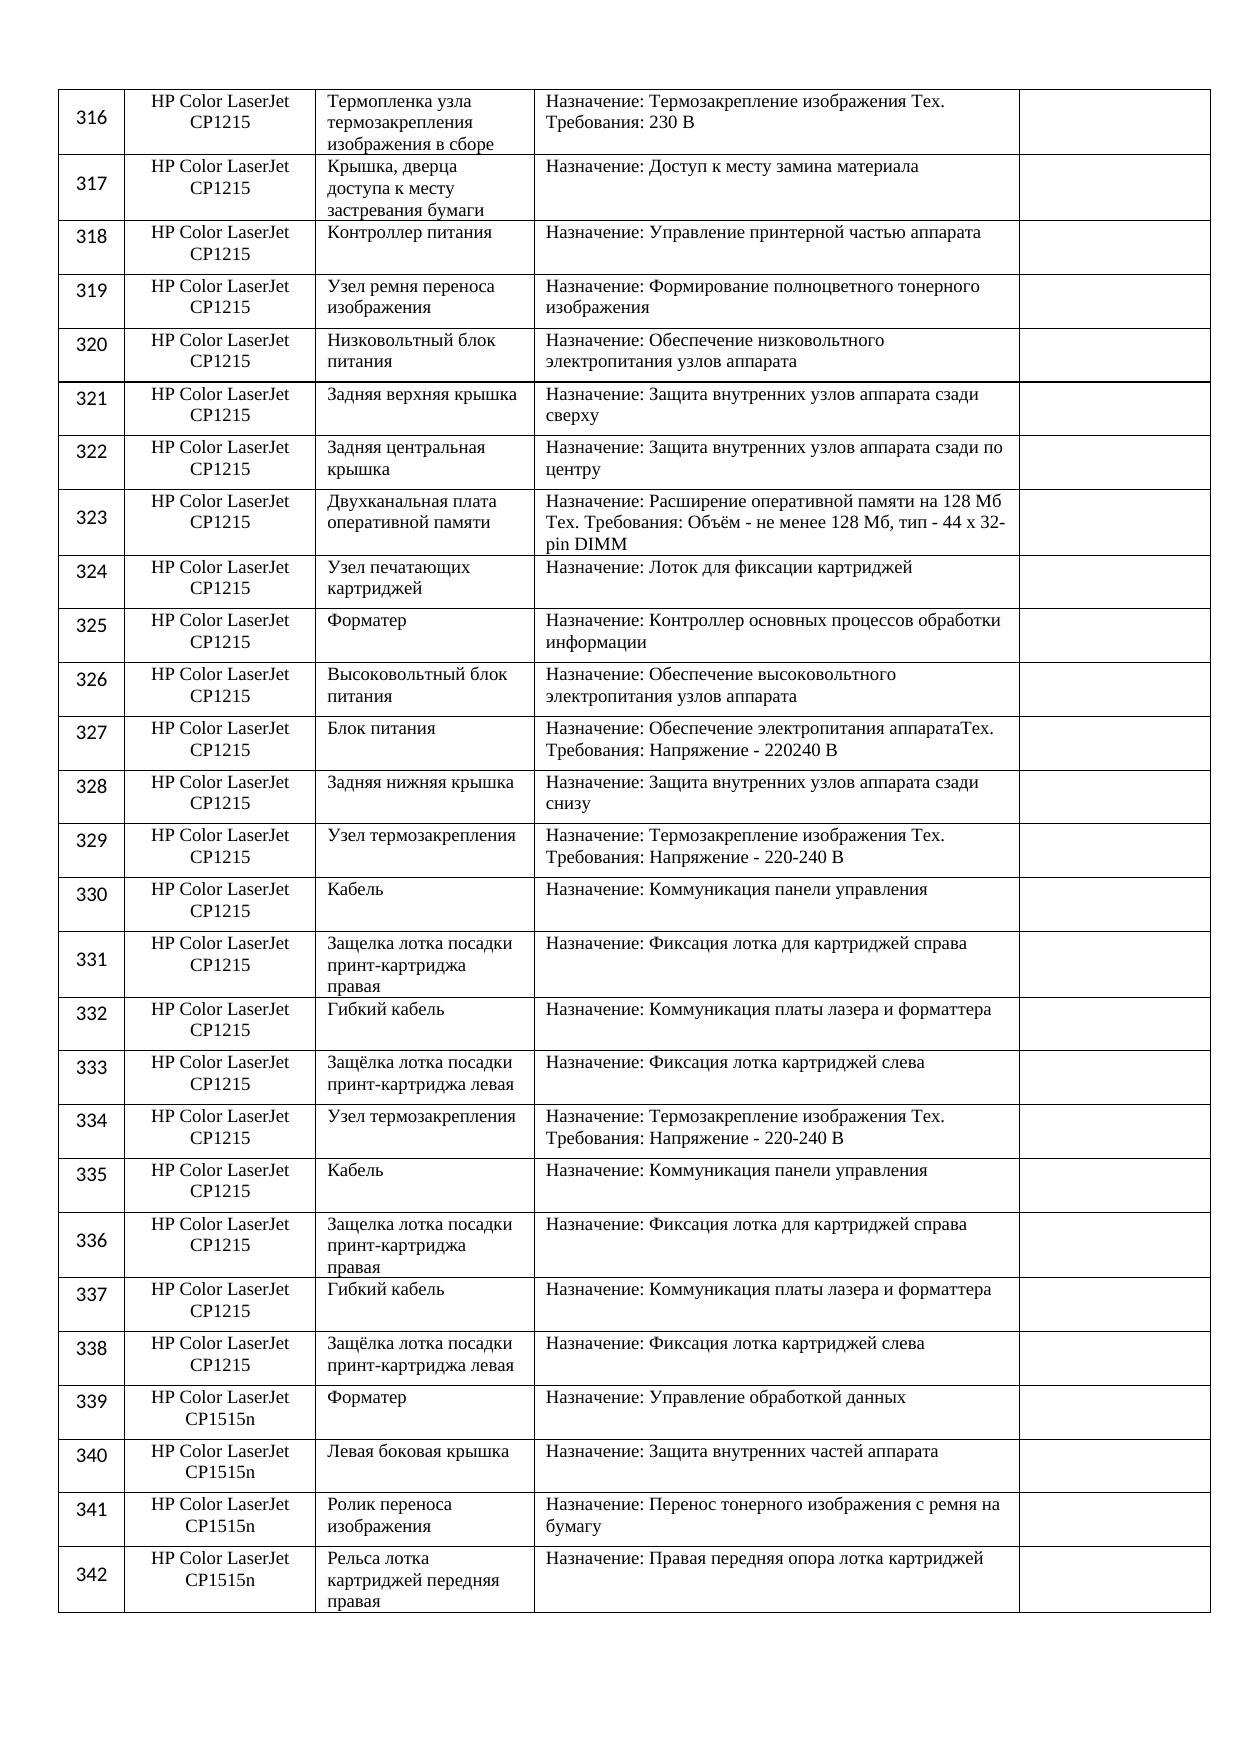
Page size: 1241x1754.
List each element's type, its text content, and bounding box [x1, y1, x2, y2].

table_cell Назначение: Защита внутренних частей аппарата [535, 1440, 1019, 1492]
table_cell [1020, 1332, 1210, 1385]
table_cell HP Color LaserJet CP1215 [125, 556, 315, 608]
table_cell HP Color LaserJet CP1515n [125, 1440, 315, 1492]
table_cell Назначение: Обеспечение электропитания аппаратаТех. Требования: Напряжение - 220240 В [535, 717, 1019, 769]
table_cell 316 [59, 90, 124, 154]
table_cell 342 [59, 1547, 124, 1612]
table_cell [125, 1547, 315, 1612]
table_cell 328 [59, 771, 124, 823]
table_cell Назначение: Управление принтерной частью аппарата [535, 221, 1019, 274]
table_cell Левая боковая крышка [316, 1440, 534, 1492]
table_cell HP Color LaserJet CP1215 [125, 663, 315, 716]
table_cell HP Color LaserJet CP1215 [125, 1051, 315, 1104]
table_cell [1020, 1386, 1210, 1438]
table_cell 337 [59, 1278, 124, 1331]
table_cell Блок питания [316, 717, 534, 769]
table_cell Назначение: Термозакрепление изображения Тех. Требования: 230 В [535, 90, 1019, 154]
table_cell 334 [59, 1105, 124, 1158]
table_cell HP Color LaserJet CP1215 [125, 490, 315, 554]
table_cell Задняя центральная крышка [316, 436, 534, 489]
table_cell Кабель [316, 1159, 534, 1212]
table_cell Назначение: Защита внутренних узлов аппарата сзади снизу [535, 771, 1019, 823]
table_cell Назначение: Защита внутренних узлов аппарата сзади сверху [535, 383, 1019, 435]
table_cell HP Color LaserJet CP1215 [125, 717, 315, 769]
table_cell Форматер [316, 1386, 534, 1438]
table_cell [1020, 771, 1210, 823]
table_cell Назначение: Фиксация лотка картриджей слева [535, 1332, 1019, 1385]
table_cell [1020, 1213, 1210, 1277]
table_cell [1020, 1493, 1210, 1546]
table_cell Контроллер питания [316, 221, 534, 274]
table_cell Назначение: Перенос тонерного изображения с ремня на бумагу [535, 1493, 1019, 1546]
table_cell HP Color LaserJet CP1215 [125, 329, 315, 381]
table_cell [1020, 878, 1210, 931]
table_cell Назначение: Обеспечение низковольтного электропитания узлов аппарата [535, 329, 1019, 381]
table_cell 341 [59, 1493, 124, 1546]
table_cell HP Color LaserJet CP1215 [125, 878, 315, 931]
table_cell Задняя верхняя крышка [316, 383, 534, 435]
table_cell 327 [59, 717, 124, 769]
table_cell 321 [59, 383, 124, 435]
table_cell HP Color LaserJet CP1215 [125, 1332, 315, 1385]
table_cell Назначение: Лоток для фиксации картриджей [535, 556, 1019, 608]
table_cell Назначение: Коммуникация панели управления [535, 1159, 1019, 1212]
table_cell Гибкий кабель [316, 1278, 534, 1331]
table_cell HP Color LaserJet CP1215 [125, 383, 315, 435]
table_cell Защёлка лотка посадки принт-картриджа левая [316, 1051, 534, 1104]
table_cell [1020, 717, 1210, 769]
table_cell Крышка, дверца доступа к месту застревания бумаги [316, 155, 534, 220]
table_cell 325 [59, 609, 124, 662]
table_cell 318 [59, 221, 124, 274]
table_cell [1020, 609, 1210, 662]
table_cell [1020, 932, 1210, 997]
table_cell 319 [59, 275, 124, 328]
table_cell [1020, 90, 1210, 154]
table_cell HP Color LaserJet CP1215 [125, 932, 315, 997]
table_cell HP Color LaserJet CP1215 [125, 998, 315, 1050]
table_cell Двухканальная плата оперативной памяти [316, 490, 534, 554]
table_cell 322 [59, 436, 124, 489]
table_cell Назначение: Фиксация лотка для картриджей справа [535, 1213, 1019, 1277]
table_cell [1020, 663, 1210, 716]
table_cell Назначение: Контроллер основных процессов обработки информации [535, 609, 1019, 662]
table_cell 329 [59, 824, 124, 877]
table_cell 324 [59, 556, 124, 608]
table_cell Защелка лотка посадки принт-картриджа правая [316, 932, 534, 997]
table_cell [1020, 1278, 1210, 1331]
table_cell HP Color LaserJet CP1215 [125, 1105, 315, 1158]
table_cell Назначение: Формирование полноцветного тонерного изображения [535, 275, 1019, 328]
table_cell Защелка лотка посадки принт-картриджа правая [316, 1213, 534, 1277]
table_cell [1020, 1105, 1210, 1158]
table_cell HP Color LaserJet CP1215 [125, 275, 315, 328]
table_cell Назначение: Расширение оперативной памяти на 128 Мб Тех. Требования: Объём - не менее 128 Мб, тип - 44 x 32-pin DIMM [535, 490, 1019, 554]
table_cell Узел печатающих картриджей [316, 556, 534, 608]
table_cell Узел термозакрепления [316, 824, 534, 877]
table_cell Гибкий кабель [316, 998, 534, 1050]
table_cell 330 [59, 878, 124, 931]
table_cell 331 [59, 932, 124, 997]
table_cell [1020, 383, 1210, 435]
table_cell Назначение: Обеспечение высоковольтного электропитания узлов аппарата [535, 663, 1019, 716]
table_cell 317 [59, 155, 124, 220]
table_cell Назначение: Фиксация лотка для картриджей справа [535, 932, 1019, 997]
table_cell [1020, 1051, 1210, 1104]
table_cell 338 [59, 1332, 124, 1385]
table_cell HP Color LaserJet CP1215 [125, 824, 315, 877]
table_cell [1020, 329, 1210, 381]
table_cell Низковольтный блок питания [316, 329, 534, 381]
table_cell 339 [59, 1386, 124, 1438]
table_cell [1020, 436, 1210, 489]
table_cell [1020, 275, 1210, 328]
table_cell Назначение: Управление обработкой данных [535, 1386, 1019, 1438]
table_cell Назначение: Термозакрепление изображения Тех. Требования: Напряжение - 220-240 В [535, 1105, 1019, 1158]
table_cell Назначение: Термозакрепление изображения Тех. Требования: Напряжение - 220-240 В [535, 824, 1019, 877]
table_cell HP Color LaserJet CP1215 [125, 609, 315, 662]
table_cell HP Color LaserJet CP1215 [125, 436, 315, 489]
table_cell Назначение: Защита внутренних узлов аппарата сзади по центру [535, 436, 1019, 489]
table_cell HP Color LaserJet CP1215 [125, 1159, 315, 1212]
table_cell 336 [59, 1213, 124, 1277]
table_cell Назначение: Правая передняя опора лотка картриджей [535, 1547, 1019, 1612]
table_cell [1020, 1159, 1210, 1212]
table_cell [1020, 490, 1210, 554]
table_cell Рельса лотка картриджей передняя правая [316, 1547, 534, 1612]
table_cell Высоковольтный блок питания [316, 663, 534, 716]
table_cell [1020, 155, 1210, 220]
table_cell 332 [59, 998, 124, 1050]
table_cell [1020, 1547, 1210, 1612]
table_cell Назначение: Коммуникация платы лазера и форматтера [535, 1278, 1019, 1331]
table_cell Узел термозакрепления [316, 1105, 534, 1158]
table_cell 335 [59, 1159, 124, 1212]
table_cell HP Color LaserJet CP1215 [125, 1278, 315, 1331]
table_cell Термопленка узла термозакрепления изображения в сборе [316, 90, 534, 154]
table_cell [1020, 998, 1210, 1050]
table_cell HP Color LaserJet CP1215 [125, 155, 315, 220]
table_cell Назначение: Фиксация лотка картриджей слева [535, 1051, 1019, 1104]
table_cell [1020, 1440, 1210, 1492]
table_cell HP Color LaserJet CP1215 [125, 1213, 315, 1277]
table_cell [1020, 221, 1210, 274]
table_cell Задняя нижняя крышка [316, 771, 534, 823]
table_cell 320 [59, 329, 124, 381]
table_cell Назначение: Коммуникация панели управления [535, 878, 1019, 931]
table_cell Назначение: Доступ к месту замина материала [535, 155, 1019, 220]
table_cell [125, 90, 315, 154]
table_cell 323 [59, 490, 124, 554]
table_cell HP Color LaserJet CP1515n [125, 1386, 315, 1438]
table_cell Защёлка лотка посадки принт-картриджа левая [316, 1332, 534, 1385]
table_cell 333 [59, 1051, 124, 1104]
table_cell HP Color LaserJet CP1515n [125, 1493, 315, 1546]
table_cell [1020, 556, 1210, 608]
table_cell Ролик переноса изображения [316, 1493, 534, 1546]
table_cell [1020, 824, 1210, 877]
table_cell Кабель [316, 878, 534, 931]
table_cell HP Color LaserJet CP1215 [125, 771, 315, 823]
table_cell 340 [59, 1440, 124, 1492]
table_cell 326 [59, 663, 124, 716]
table_cell Узел ремня переноса изображения [316, 275, 534, 328]
table_cell Форматер [316, 609, 534, 662]
table_cell HP Color LaserJet CP1215 [125, 221, 315, 274]
table_cell Назначение: Коммуникация платы лазера и форматтера [535, 998, 1019, 1050]
